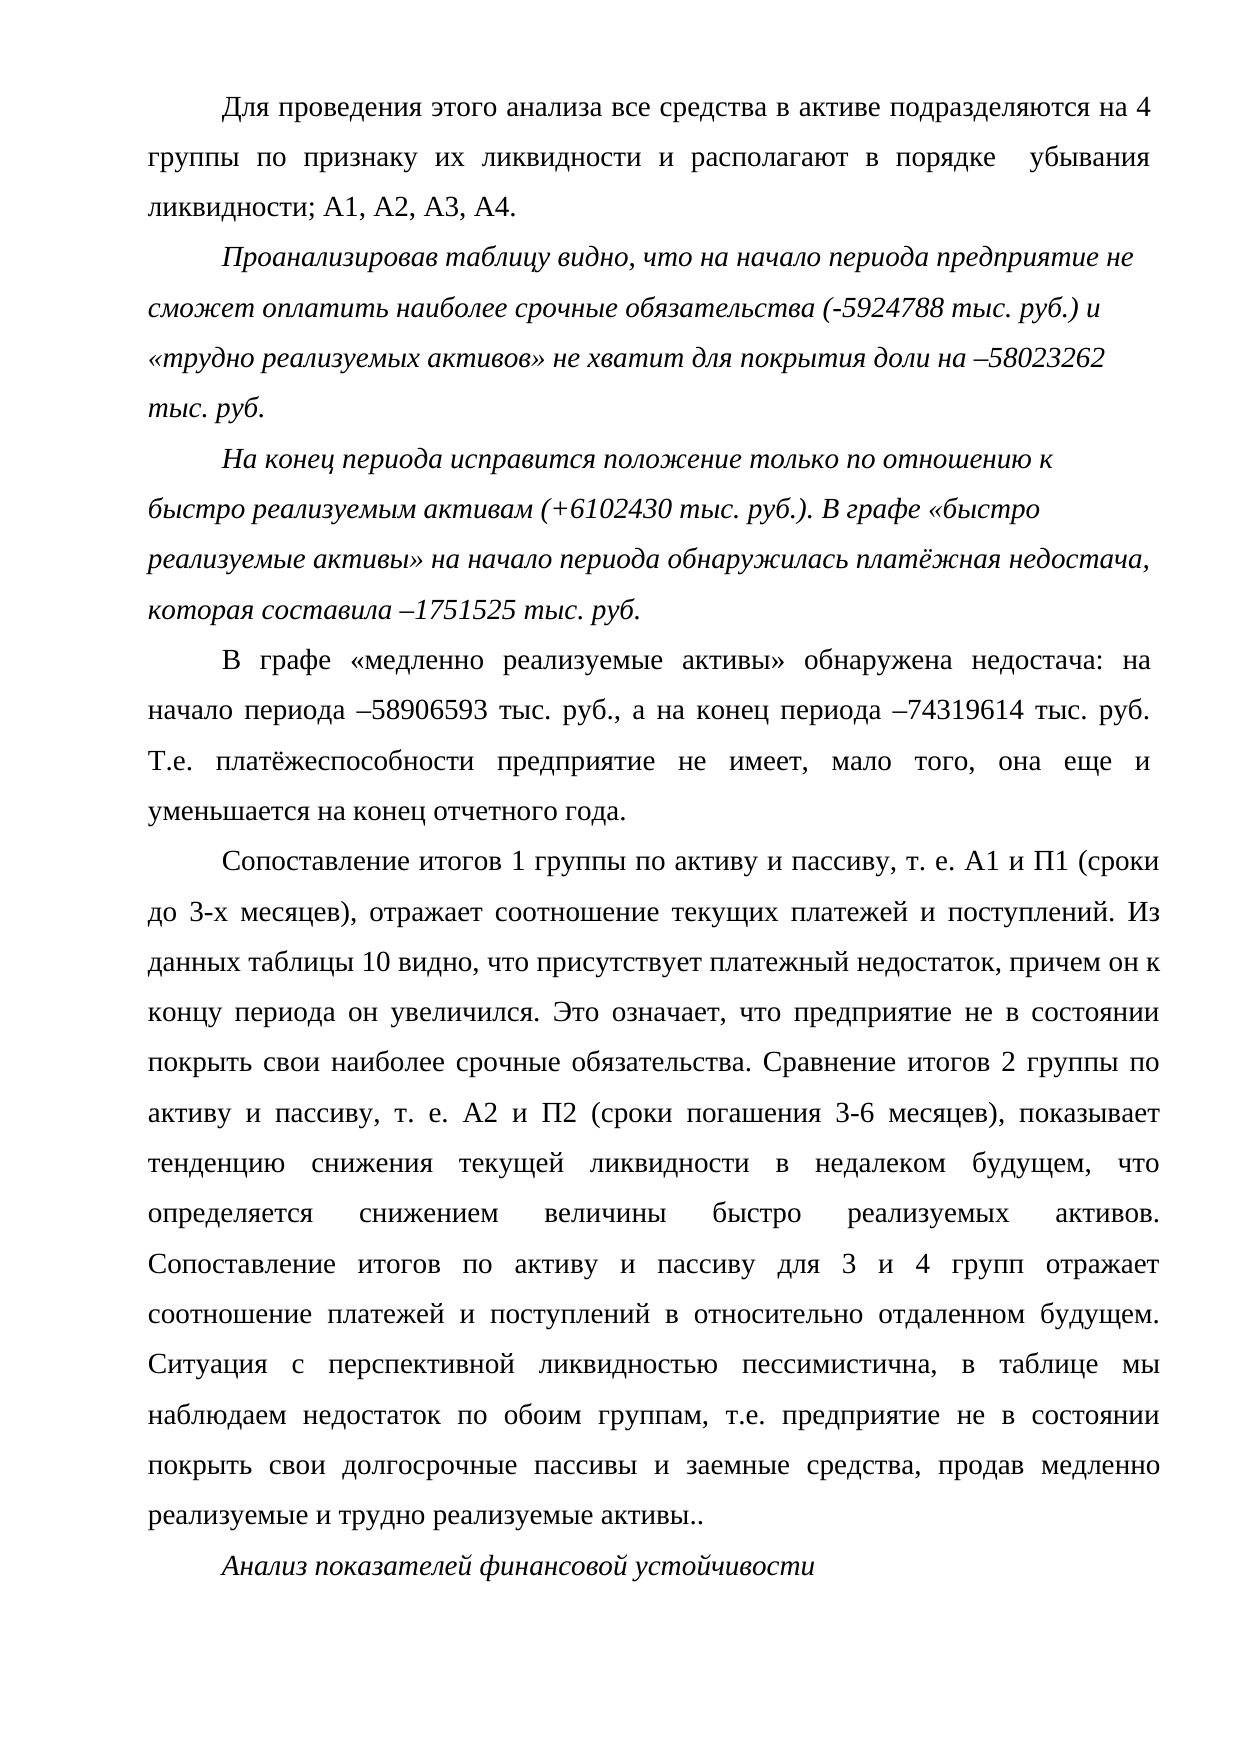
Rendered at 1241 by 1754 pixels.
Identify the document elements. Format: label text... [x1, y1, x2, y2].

text Для проведения этого анализа все средства в активе подразделяются на 4 группы по признаку их ликвидности и располагают в порядке убывания ликвидности; А1, А2, А3, А4. [148, 89, 1152, 223]
text На конец периода исправится положение только по отношению к быстро реализуемым активам (+6102430 тыс. руб.). В графе «быстро реализуемые активы» на начало периода обнаружилась платёжная недостача, которая составила –1751525 тыс. руб. [148, 441, 1152, 625]
text В графе «медленно реализуемые активы» обнаружена недостача: на начало периода –58906593 тыс. руб., а на конец периода –74319614 тыс. руб. Т.е. платёжеспособности предприятие не имеет, мало того, она еще и уменьшается на конец отчетного года. [148, 642, 1152, 827]
text Сопоставление итогов 1 группы по активу и пассиву, т. е. А1 и П1 (сроки до 3-х месяцев), отражает соотношение текущих платежей и поступлений. Из данных таблицы 10 видно, что присутствует платежный недостаток, причем он к концу периода он увеличился. Это означает, что предприятие не в состоянии покрыть свои наиболее срочные обязательства. Сравнение итогов 2 группы по активу и пассиву, т. е. А2 и П2 (сроки погашения 3-6 месяцев), показывает тенденцию снижения текущей ликвидности в недалеком будущем, что определяется снижением величины быстро реализуемых активов. Сопоставление итогов по активу и пассиву для 3 и 4 групп отражает соотношение платежей и поступлений в относительно отдаленном будущем. Ситуация с перспективной ликвидностью пессимистична, в таблице мы наблюдаем недостаток по обоим группам, т.е. предприятие не в состоянии покрыть свои долгосрочные пассивы и заемные средства, продав медленно реализуемые и трудно реализуемые активы.. [148, 843, 1161, 1531]
text Анализ показателей финансовой устойчивости [148, 1548, 1152, 1581]
text Проанализировав таблицу видно, что на начало периода предприятие не сможет оплатить наиболее срочные обязательства (-5924788 тыс. руб.) и «трудно реализуемых активов» не хватит для покрытия доли на –58023262 тыс. руб. [148, 239, 1152, 424]
